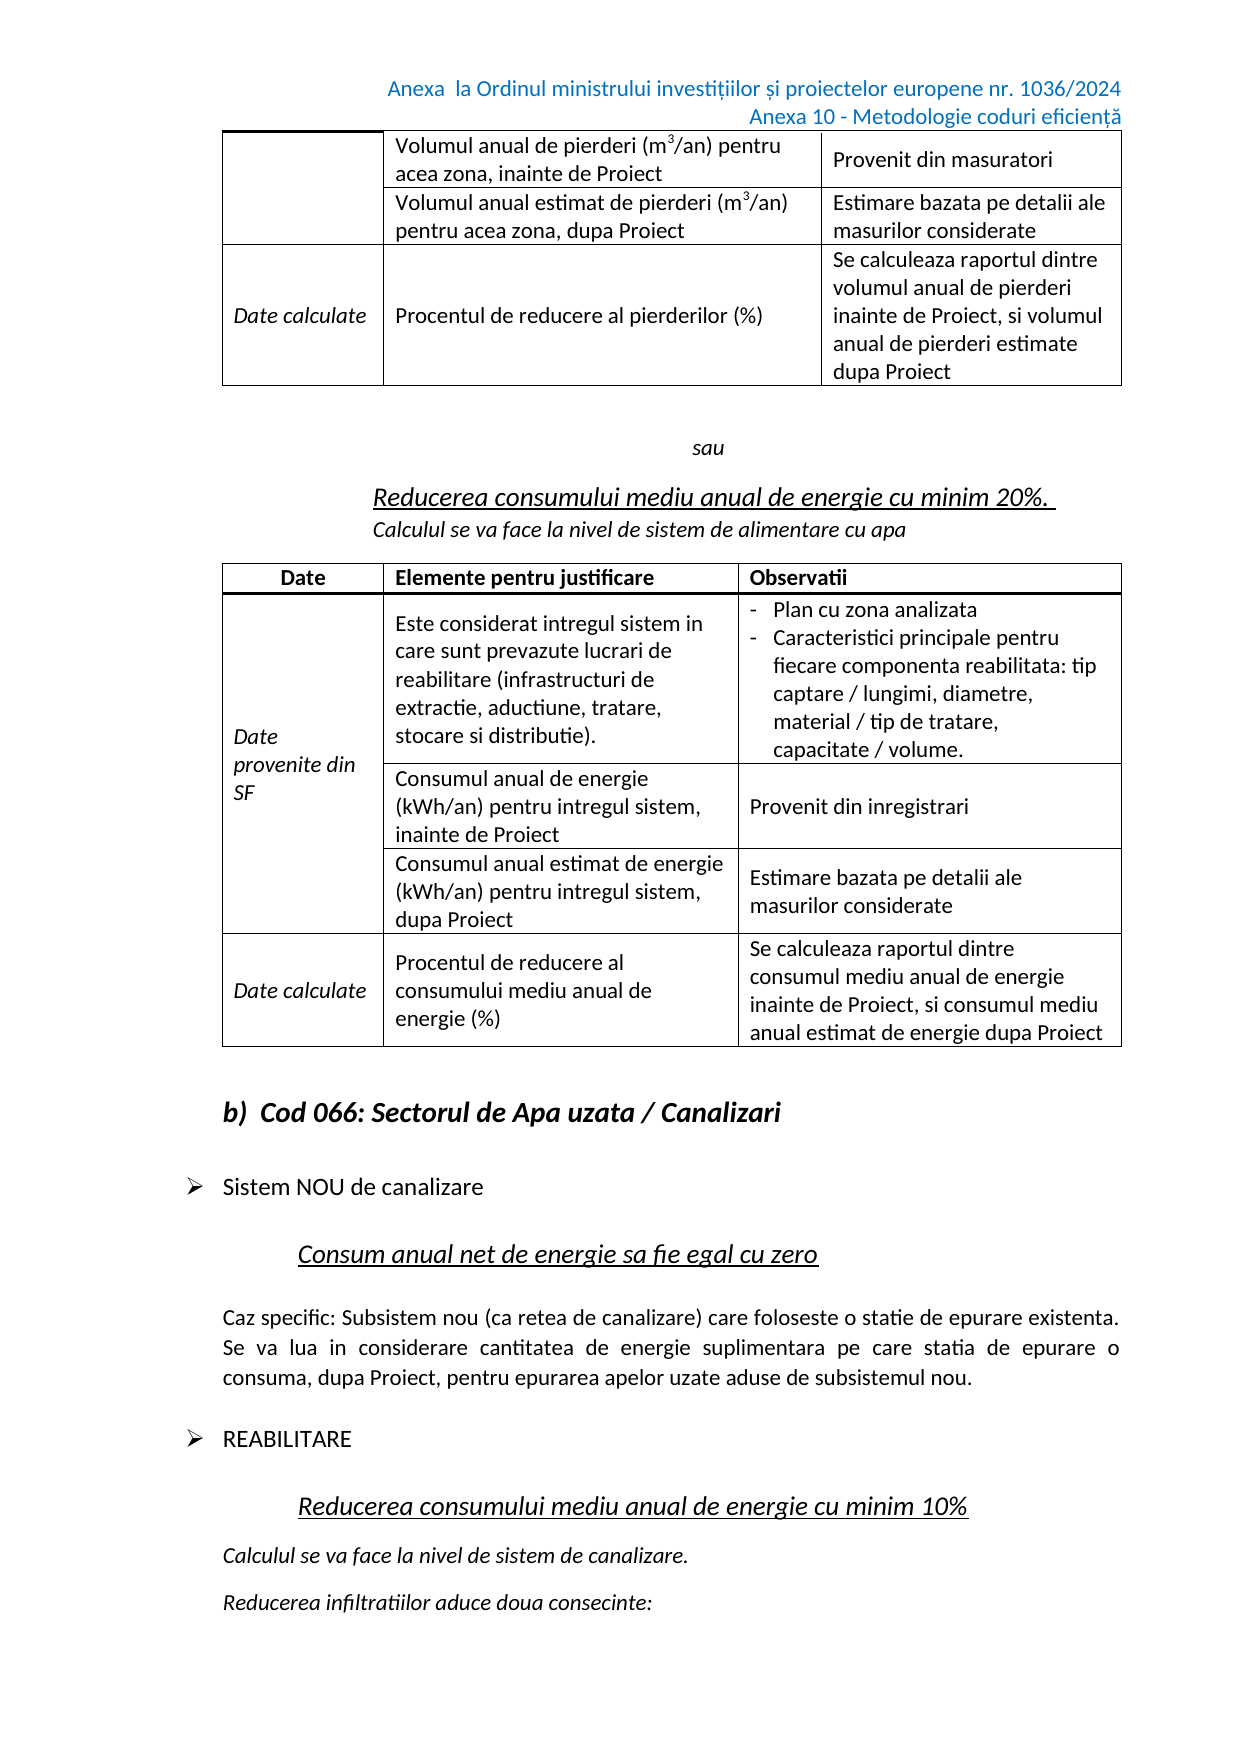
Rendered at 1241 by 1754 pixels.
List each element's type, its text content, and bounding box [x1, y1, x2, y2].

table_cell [223, 133, 383, 244]
table_cell Provenit din masuratori [822, 131, 1121, 187]
table_cell Plan cu zona analizata Caracteristici principale pentru fiecare componenta reabilitata: tip captare / lungimi, diametre, material / tip de tratare, capacitate / volume. [739, 595, 1121, 763]
list Consum anual net de energie sa fie egal cu zero [223, 1237, 1122, 1270]
list REABILITARE [185, 1423, 1122, 1454]
text Calculul se va face la nivel de sistem de canalizare. [148, 1542, 1122, 1569]
table_header Elemente pentru justificare [384, 564, 738, 592]
table_cell Se calculeaza raportul dintre volumul anual de pierderi inainte de Proiect, si volumul anual de pierderi estimate dupa Proiect [822, 245, 1121, 385]
table_cell Procentul de reducere al pierderilor (%) [384, 245, 821, 385]
list Cod 066: Sectorul de Apa uzata / Canalizari [223, 1094, 1122, 1130]
table_cell Date calculate [223, 934, 383, 1046]
table_cell Date calculate [223, 245, 383, 385]
text sau [222, 433, 1122, 461]
table_cell Estimare bazata pe detalii ale masurilor considerate [822, 188, 1121, 244]
table_cell Este considerat intregul sistem in care sunt prevazute lucrari de reabilitare (infrastructuri de extractie, aductiune, tratare, stocare si distributie). [384, 595, 738, 763]
list Caz specific: Subsistem nou (ca retea de canalizare) care foloseste o statie de epurare existenta. Se va lua in considerare cantitatea de energie suplimentara pe care statia de epurare o consuma, dupa Proiect, pentru epurarea apelor uzate aduse de subsistemul nou. [223, 1303, 1122, 1391]
table_cell Volumul anual estimat de pierderi (m3/an) pentru acea zona, dupa Proiect [384, 188, 821, 244]
table_cell Provenit din inregistrari [739, 764, 1121, 848]
table_cell Procentul de reducere al consumului mediu anual de energie (%) [384, 934, 738, 1046]
table_cell Consumul anual estimat de energie (kWh/an) pentru intregul sistem, dupa Proiect [384, 849, 738, 933]
table_header Date [223, 564, 383, 592]
table_cell Se calculeaza raportul dintre consumul mediu anual de energie inainte de Proiect, si consumul mediu anual estimat de energie dupa Proiect [739, 934, 1121, 1046]
table_cell Consumul anual de energie (kWh/an) pentru intregul sistem, inainte de Proiect [384, 764, 738, 848]
table_header Observatii [739, 564, 1121, 592]
list Sistem NOU de canalizare [185, 1171, 1122, 1201]
table_cell Date provenite din SF [223, 595, 383, 933]
table_cell Estimare bazata pe detalii ale masurilor considerate [739, 849, 1121, 933]
text Reducerea consumului mediu anual de energie cu minim 20%. [298, 480, 1122, 513]
table_cell Volumul anual de pierderi (m3/an) pentru acea zona, inainte de Proiect [384, 131, 822, 187]
text Reducerea infiltratiilor aduce doua consecinte: [223, 1588, 1122, 1616]
text Reducerea consumului mediu anual de energie cu minim 10% [223, 1489, 1122, 1522]
text Calculul se va face la nivel de sistem de alimentare cu apa [298, 516, 1122, 544]
